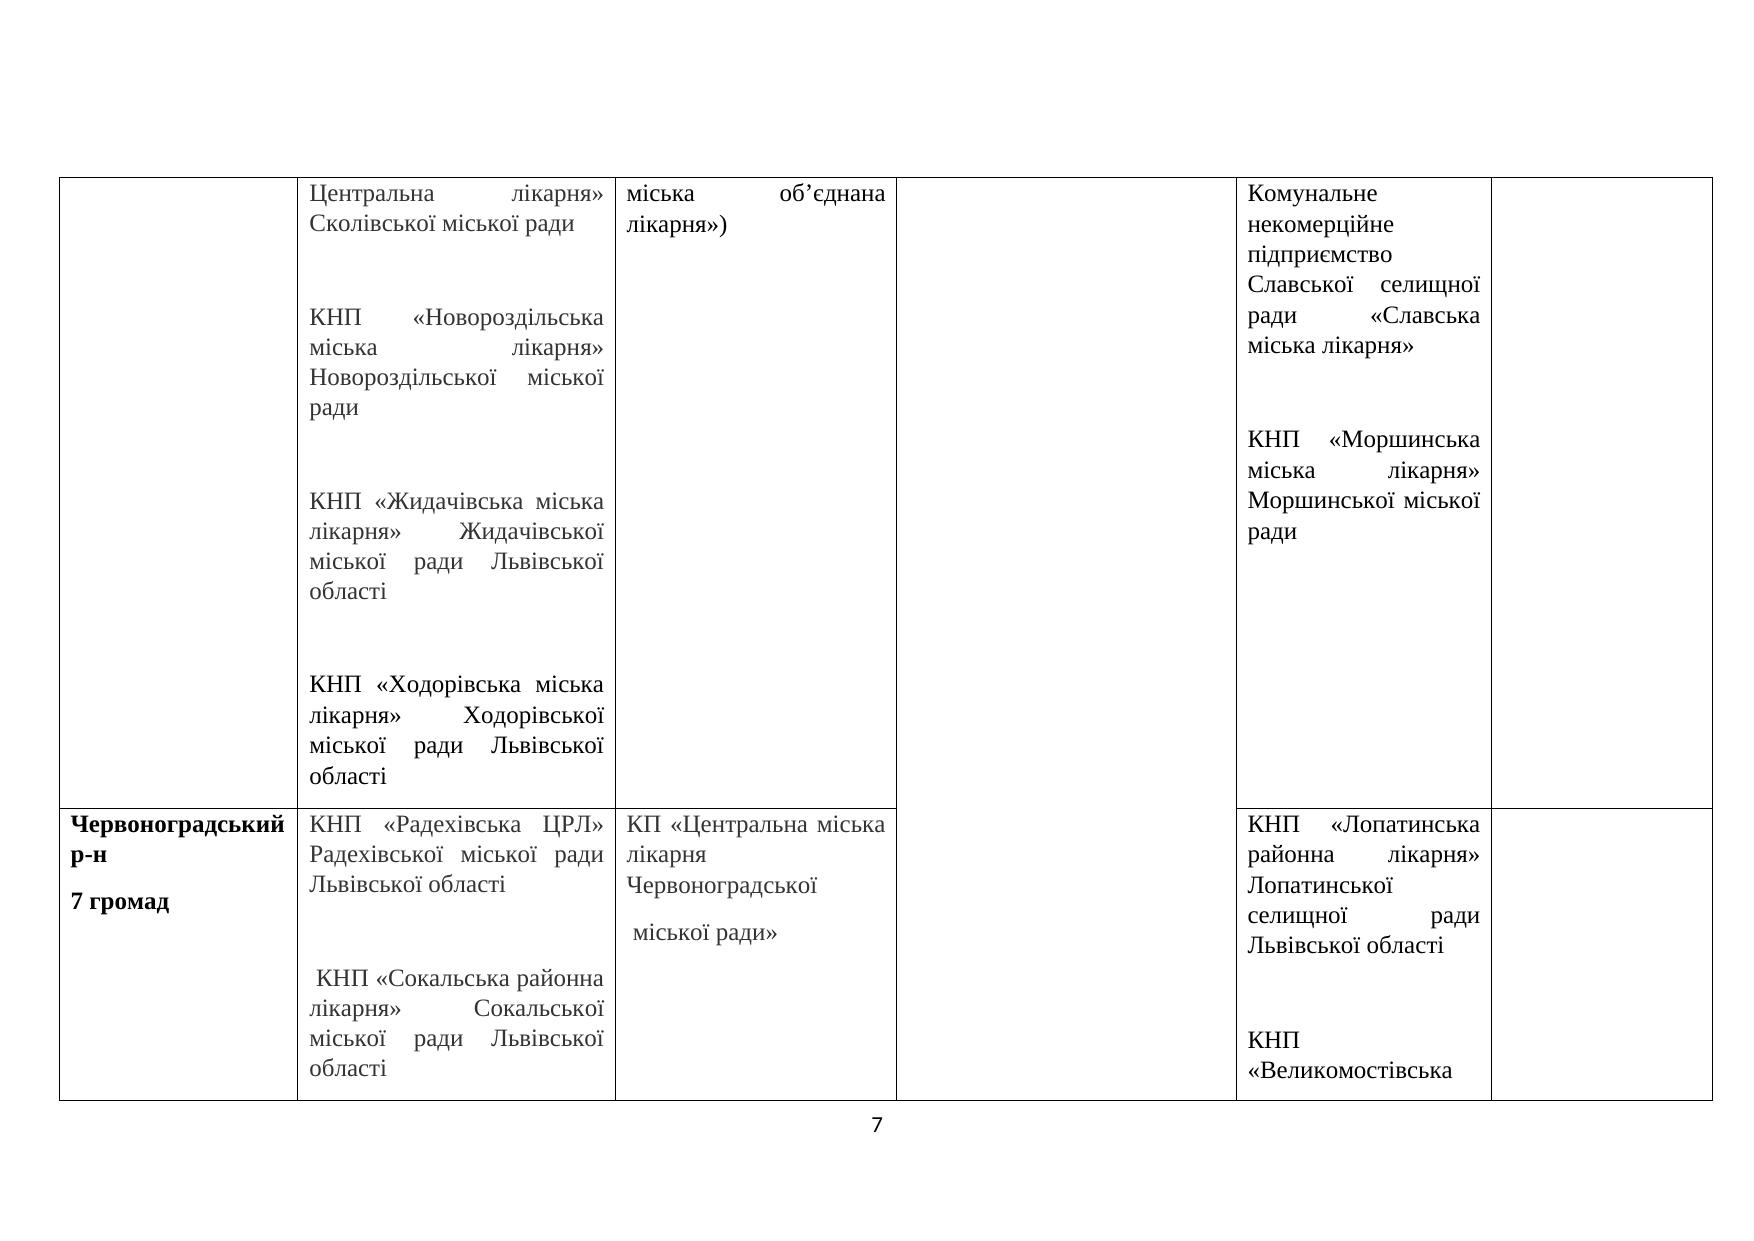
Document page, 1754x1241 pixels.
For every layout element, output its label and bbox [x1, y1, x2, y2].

table_cell [1492, 178, 1712, 808]
table_cell [60, 178, 297, 808]
table_cell [1237, 809, 1491, 1099]
table_cell [1492, 809, 1712, 1099]
table_cell [616, 178, 896, 808]
table_cell [1237, 178, 1491, 808]
table_cell [60, 809, 297, 1099]
table_cell [616, 809, 896, 1099]
table_cell [298, 809, 615, 1099]
table_cell [298, 178, 615, 808]
